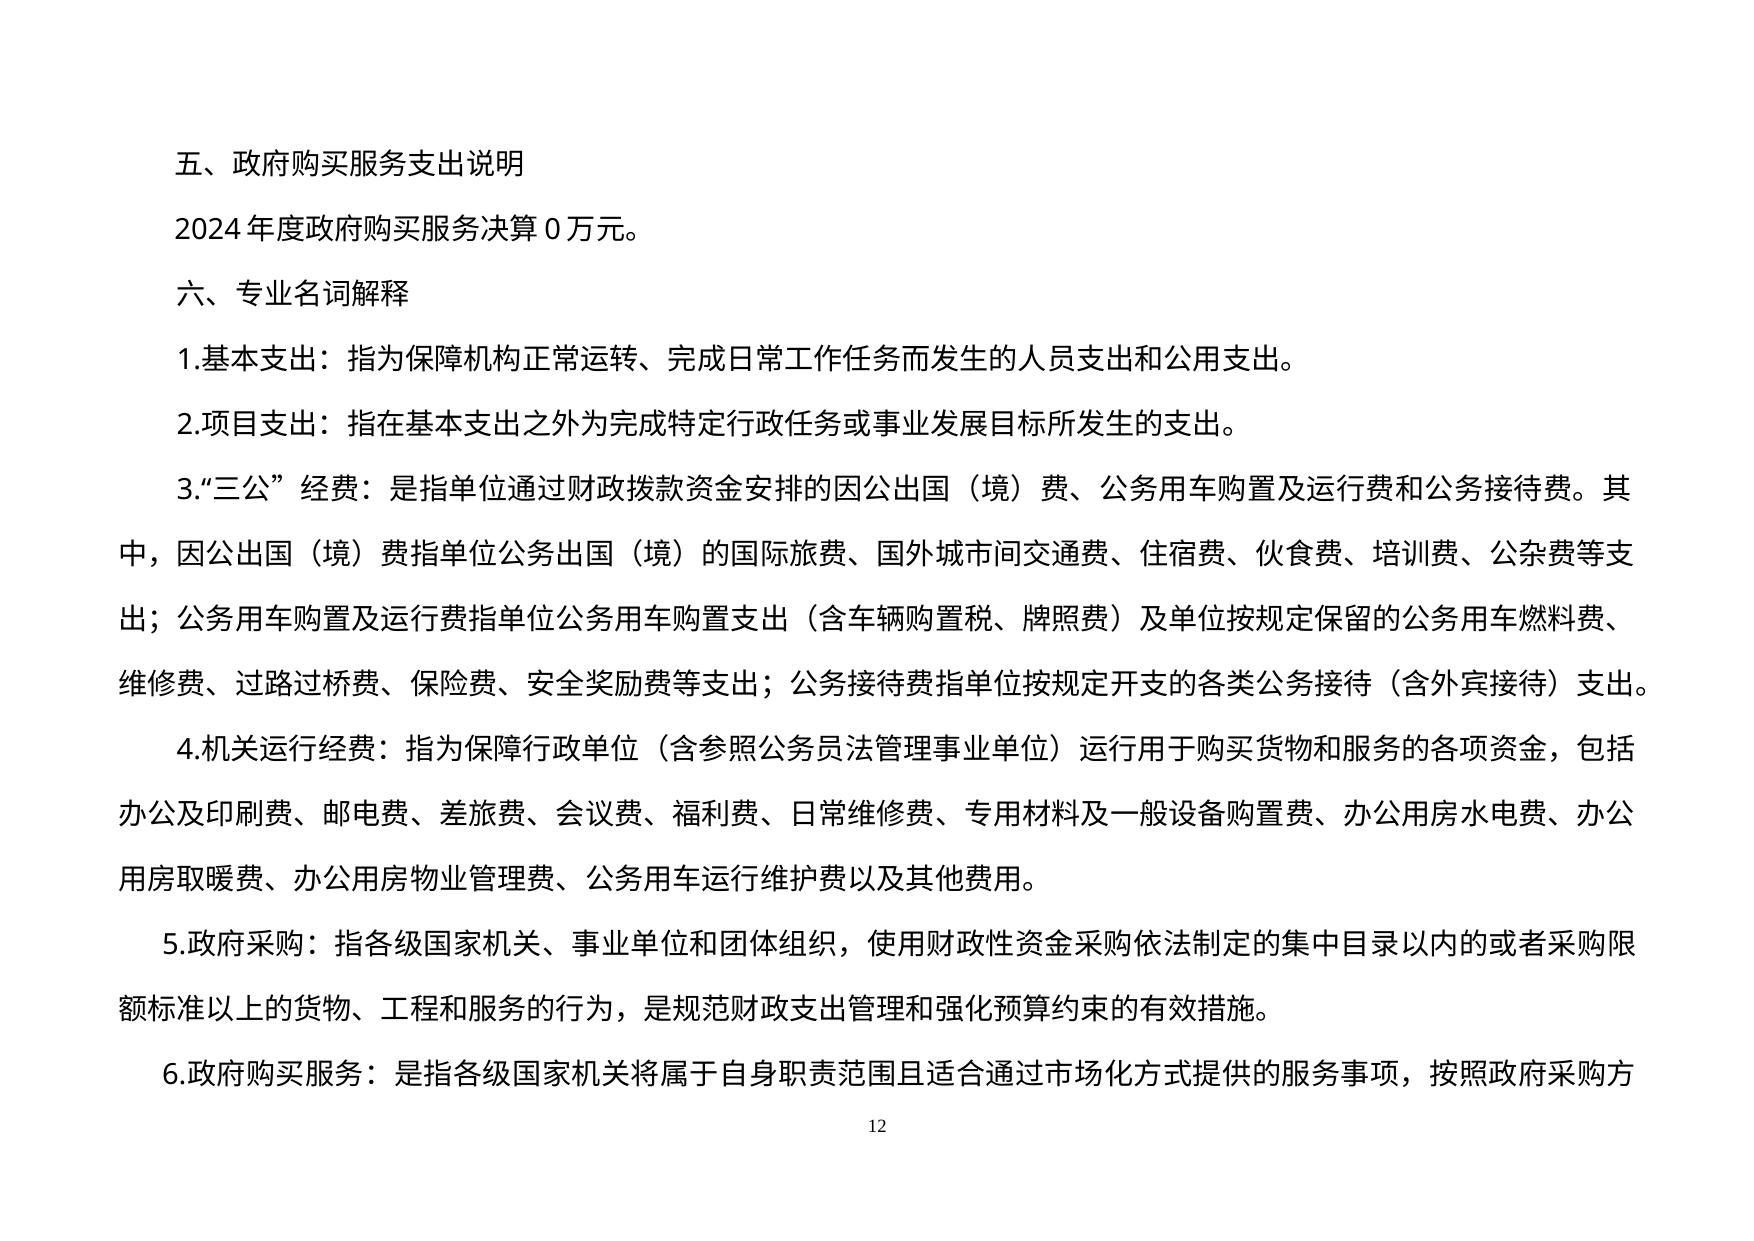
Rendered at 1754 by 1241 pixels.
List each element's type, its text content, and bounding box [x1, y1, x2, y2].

text 4.机关运行经费：指为保障行政单位（含参照公务员法管理事业单位）运行用于购买货物和服务的各项资金，包括办公及印刷费、邮电费、差旅费、会议费、福利费、日常维修费、专用材料及一般设备购置费、办公用房水电费、办公用房取暖费、办公用房物业管理费、公务用车运行维护费以及其他费用。 [118, 714, 1636, 909]
text 2024年度政府购买服务决算0万元。 [118, 194, 1636, 259]
text 五、政府购买服务支出说明 [118, 129, 1636, 194]
text 2.项目支出：指在基本支出之外为完成特定行政任务或事业发展目标所发生的支出。 [118, 389, 1636, 454]
text 3.“三公”经费：是指单位通过财政拨款资金安排的因公出国（境）费、公务用车购置及运行费和公务接待费。其中，因公出国（境）费指单位公务出国（境）的国际旅费、国外城市间交通费、住宿费、伙食费、培训费、公杂费等支出；公务用车购置及运行费指单位公务用车购置支出（含车辆购置税、牌照费）及单位按规定保留的公务用车燃料费、维修费、过路过桥费、保险费、安全奖励费等支出；公务接待费指单位按规定开支的各类公务接待（含外宾接待）支出。 [118, 454, 1636, 714]
text 5.政府采购：指各级国家机关、事业单位和团体组织，使用财政性资金采购依法制定的集中目录以内的或者采购限额标准以上的货物、工程和服务的行为，是规范财政支出管理和强化预算约束的有效措施。 [118, 909, 1636, 1039]
text 1.基本支出：指为保障机构正常运转、完成日常工作任务而发生的人员支出和公用支出。 [118, 324, 1636, 389]
text 六、专业名词解释 [118, 259, 1636, 324]
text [118, 1039, 1636, 1104]
